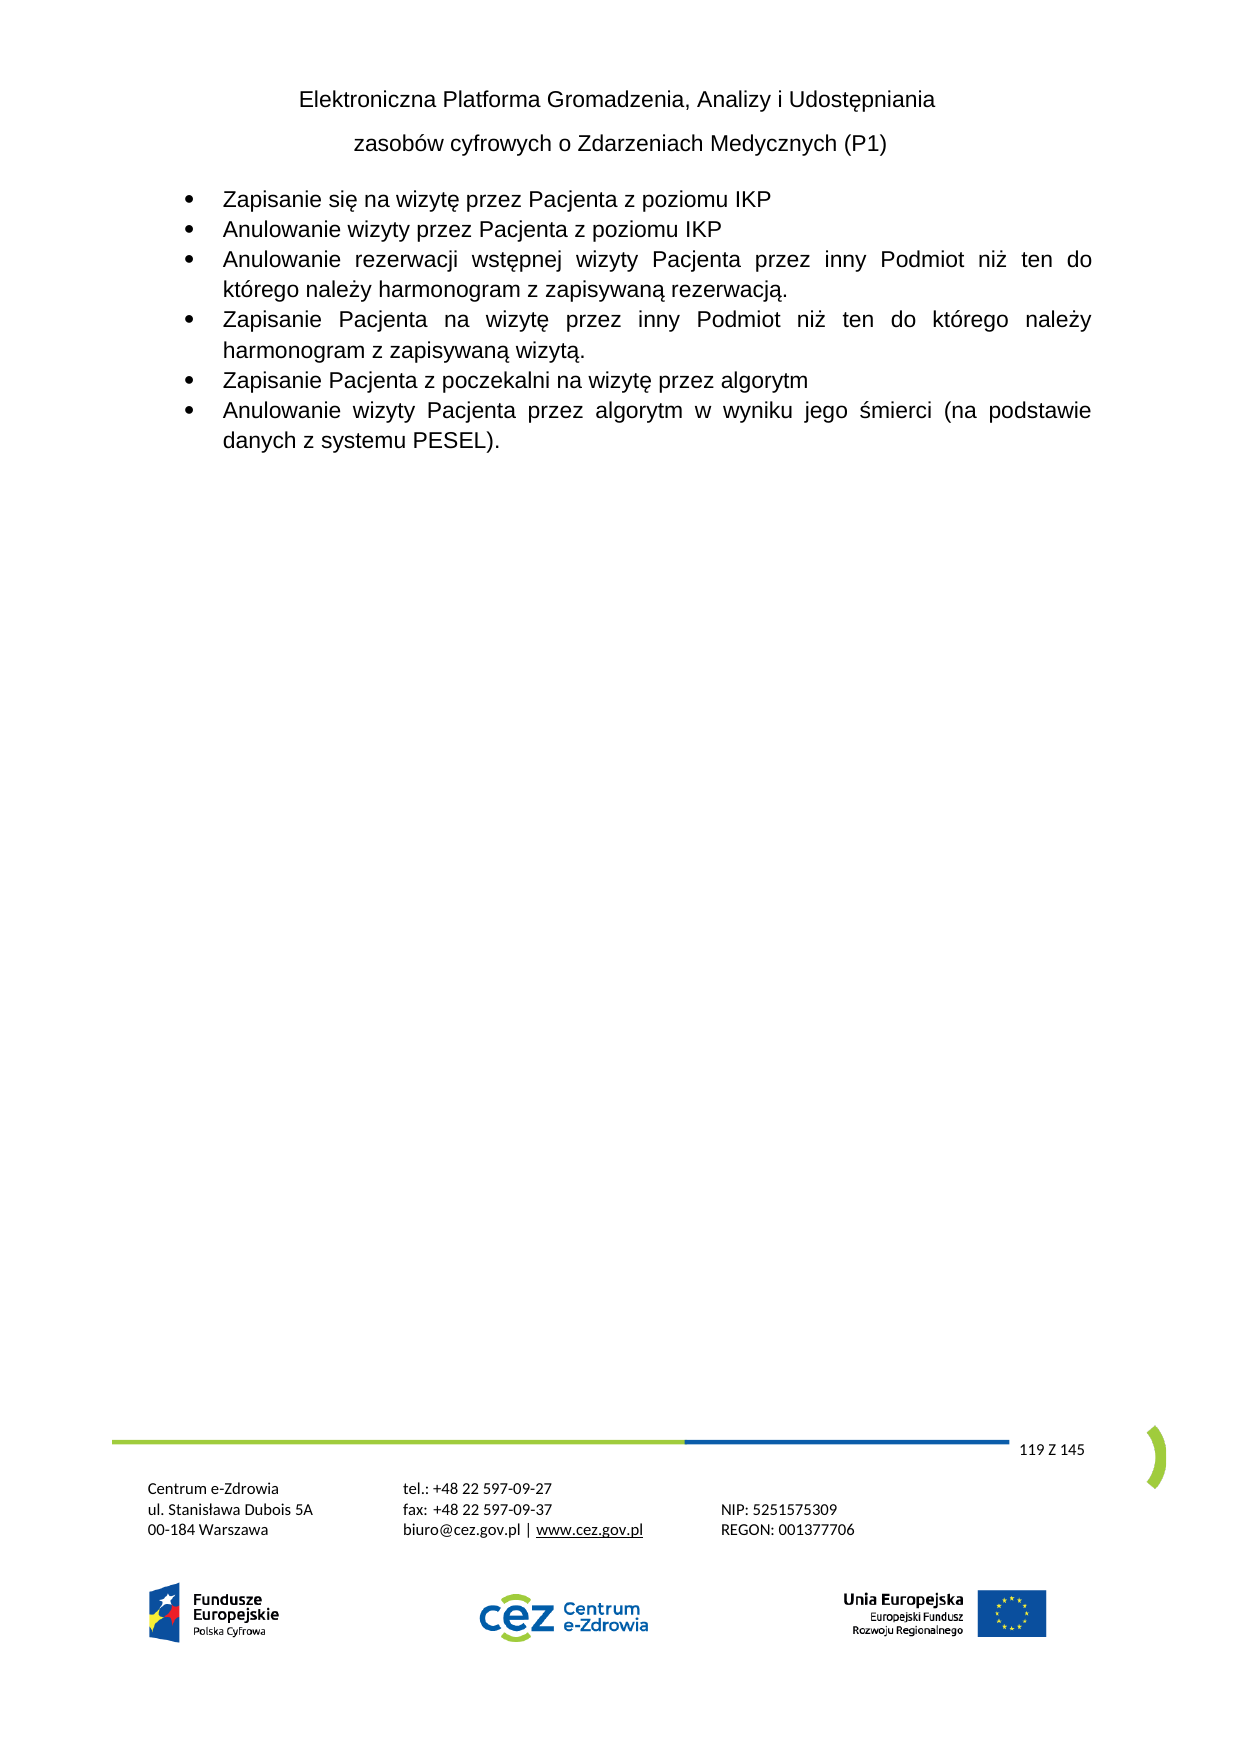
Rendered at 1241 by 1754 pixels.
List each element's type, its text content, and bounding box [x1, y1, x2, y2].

list Zapisanie Pacjenta z poczekalni na wizytę przez algorytm [185, 367, 1093, 393]
picture [835, 1588, 1055, 1638]
list Anulowanie wizyty Pacjenta przez algorytm w wyniku jego śmierci (na podstawie danych z systemu PESEL). [185, 397, 1093, 454]
list Zapisanie Pacjenta na wizytę przez inny Podmiot niż ten do którego należy harmonogram z zapisywaną wizytą. [185, 306, 1093, 363]
picture [1146, 1425, 1167, 1489]
list Zapisanie się na wizytę przez Pacjenta z poziomu IKP [185, 186, 1093, 212]
list Anulowanie rezerwacji wstępnej wizyty Pacjenta przez inny Podmiot niż ten do którego należy harmonogram z zapisywaną rezerwacją. [185, 246, 1093, 303]
list Anulowanie wizyty przez Pacjenta z poziomu IKP [185, 216, 1093, 242]
picture [142, 1580, 285, 1645]
picture [477, 1594, 649, 1642]
